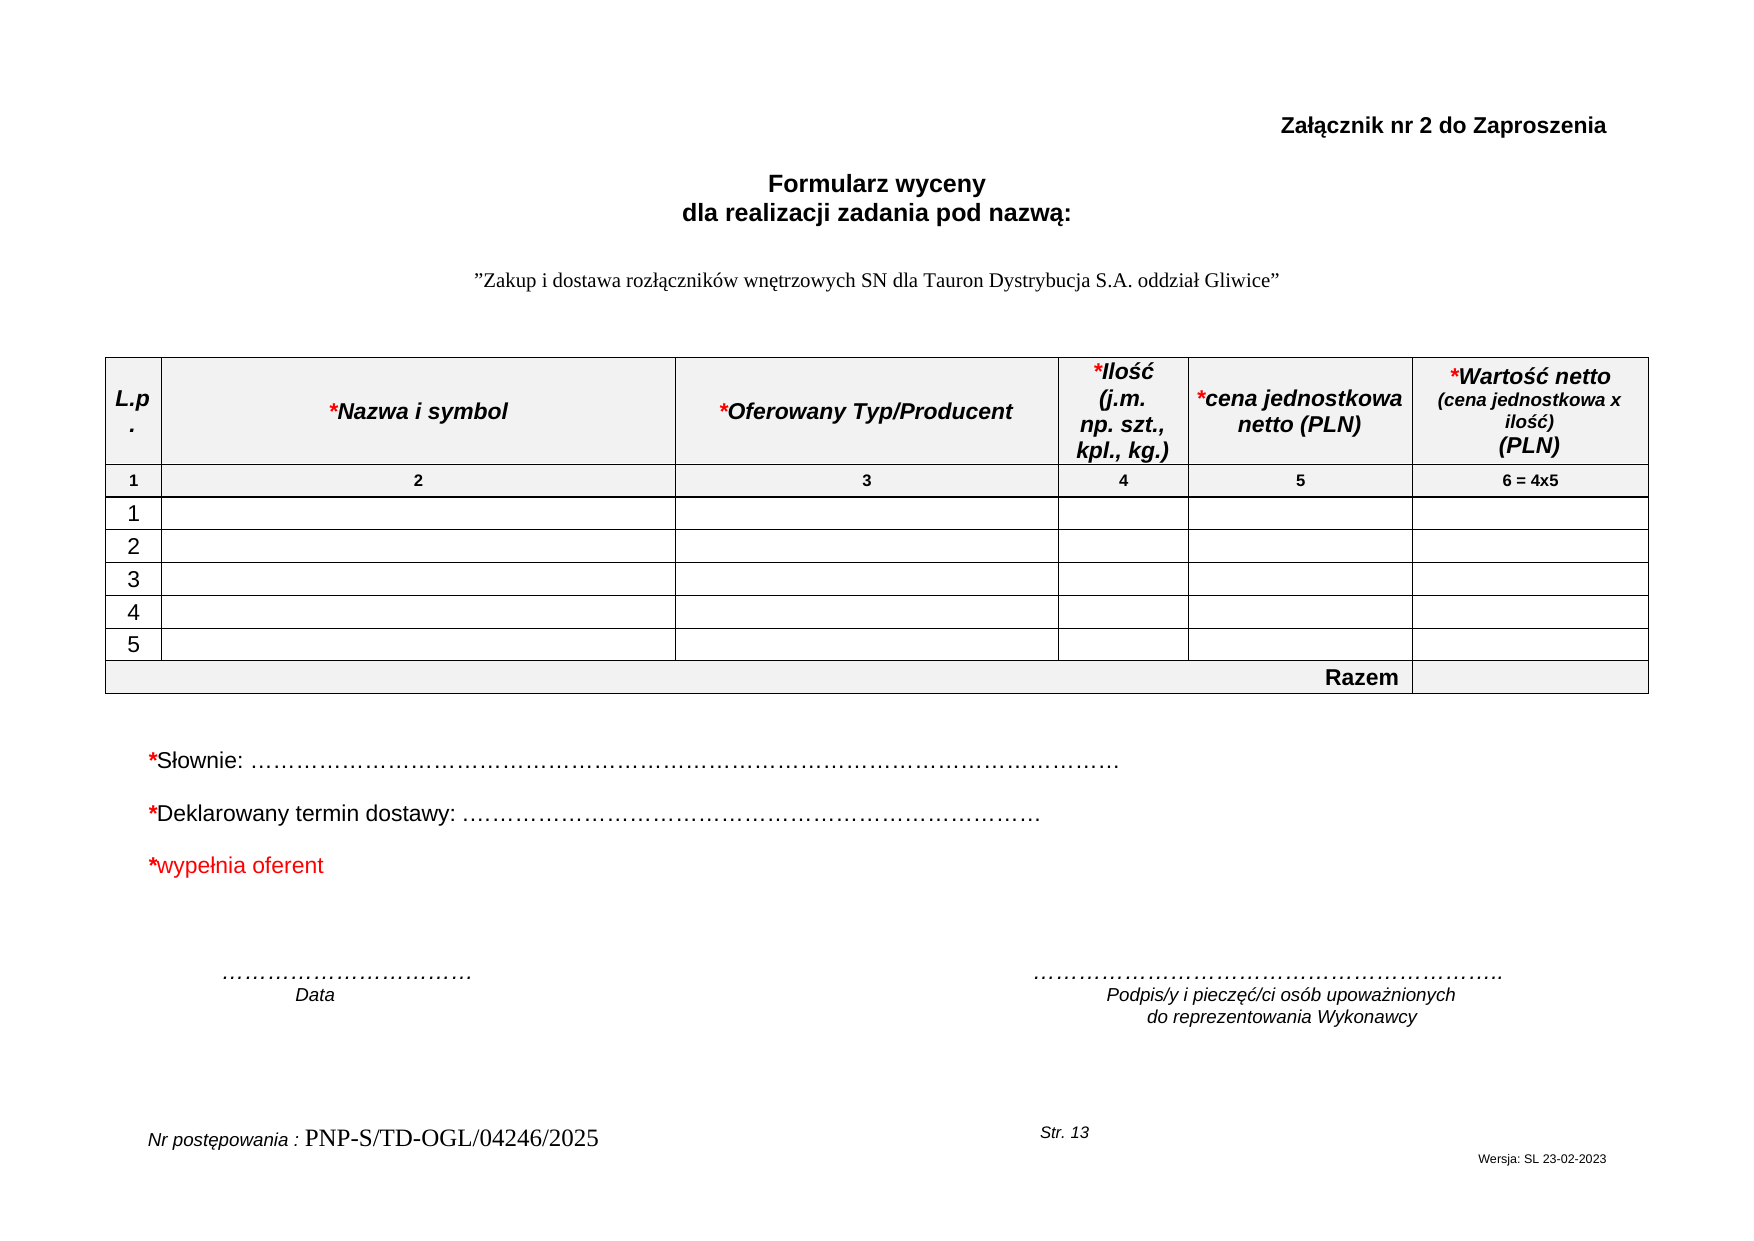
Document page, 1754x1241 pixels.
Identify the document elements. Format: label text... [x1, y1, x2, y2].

table_header *Ilość (j.m. np. szt., kpl., kg.) [1059, 358, 1188, 463]
table_cell [1059, 563, 1188, 595]
table_cell [162, 563, 675, 595]
table_cell [1059, 629, 1188, 660]
table_cell [676, 563, 1058, 595]
subtitle Załącznik nr 2 do Zaproszenia [148, 112, 1606, 139]
table_header *Wartość netto (cena jednostkowa x ilość) (PLN) [1413, 358, 1648, 463]
text …………………………… …………………………………………………….. [148, 958, 1606, 984]
table_cell 5 [106, 629, 161, 660]
text Data Podpis/y i pieczęć/ci osób upoważnionych [221, 984, 1606, 1006]
table_cell [1189, 629, 1412, 660]
table_cell [676, 629, 1058, 660]
text *Słownie: …………………………………………………………………………………………………… [148, 747, 1606, 773]
table_header *Nazwa i symbol [162, 358, 675, 463]
table_cell [676, 596, 1058, 628]
table_cell 1 [106, 465, 161, 496]
table_cell [1413, 530, 1648, 562]
table_cell 5 [1189, 465, 1412, 496]
table_cell 6 = 4x5 [1413, 465, 1648, 496]
table_cell [1413, 596, 1648, 628]
text Formularz wyceny [148, 169, 1606, 198]
table_cell [162, 530, 675, 562]
table_cell Razem [106, 661, 1412, 693]
table_cell [1413, 498, 1648, 529]
table_cell [162, 596, 675, 628]
text *Deklarowany termin dostawy: .………………………………………………………………… [148, 800, 1606, 826]
table_cell [676, 498, 1058, 529]
table_cell [1189, 530, 1412, 562]
table_cell [1059, 498, 1188, 529]
table_cell [676, 530, 1058, 562]
text *wypełnia oferent [148, 852, 1606, 879]
table_header *Oferowany Typ/Producent [676, 358, 1058, 463]
table_header *cena jednostkowa netto (PLN) [1189, 358, 1412, 463]
table_cell [162, 498, 675, 529]
table_cell [1189, 498, 1412, 529]
table_cell 4 [106, 596, 161, 628]
table_cell 4 [1059, 465, 1188, 496]
table_cell 1 [106, 498, 161, 529]
text do reprezentowania Wykonawcy [885, 1006, 1606, 1027]
table_header L.p. [106, 358, 161, 463]
table_cell [1189, 596, 1412, 628]
table_cell [1059, 530, 1188, 562]
table_cell [1413, 661, 1648, 693]
table_cell [162, 629, 675, 660]
table_cell 2 [106, 530, 161, 562]
table_cell 3 [106, 563, 161, 595]
table_cell [1413, 629, 1648, 660]
table_cell [1413, 563, 1648, 595]
text dla realizacji zadania pod nazwą: [148, 198, 1606, 227]
table_cell [1189, 563, 1412, 595]
table_cell 2 [162, 465, 675, 496]
table_cell [1059, 596, 1188, 628]
table_cell 3 [676, 465, 1058, 496]
